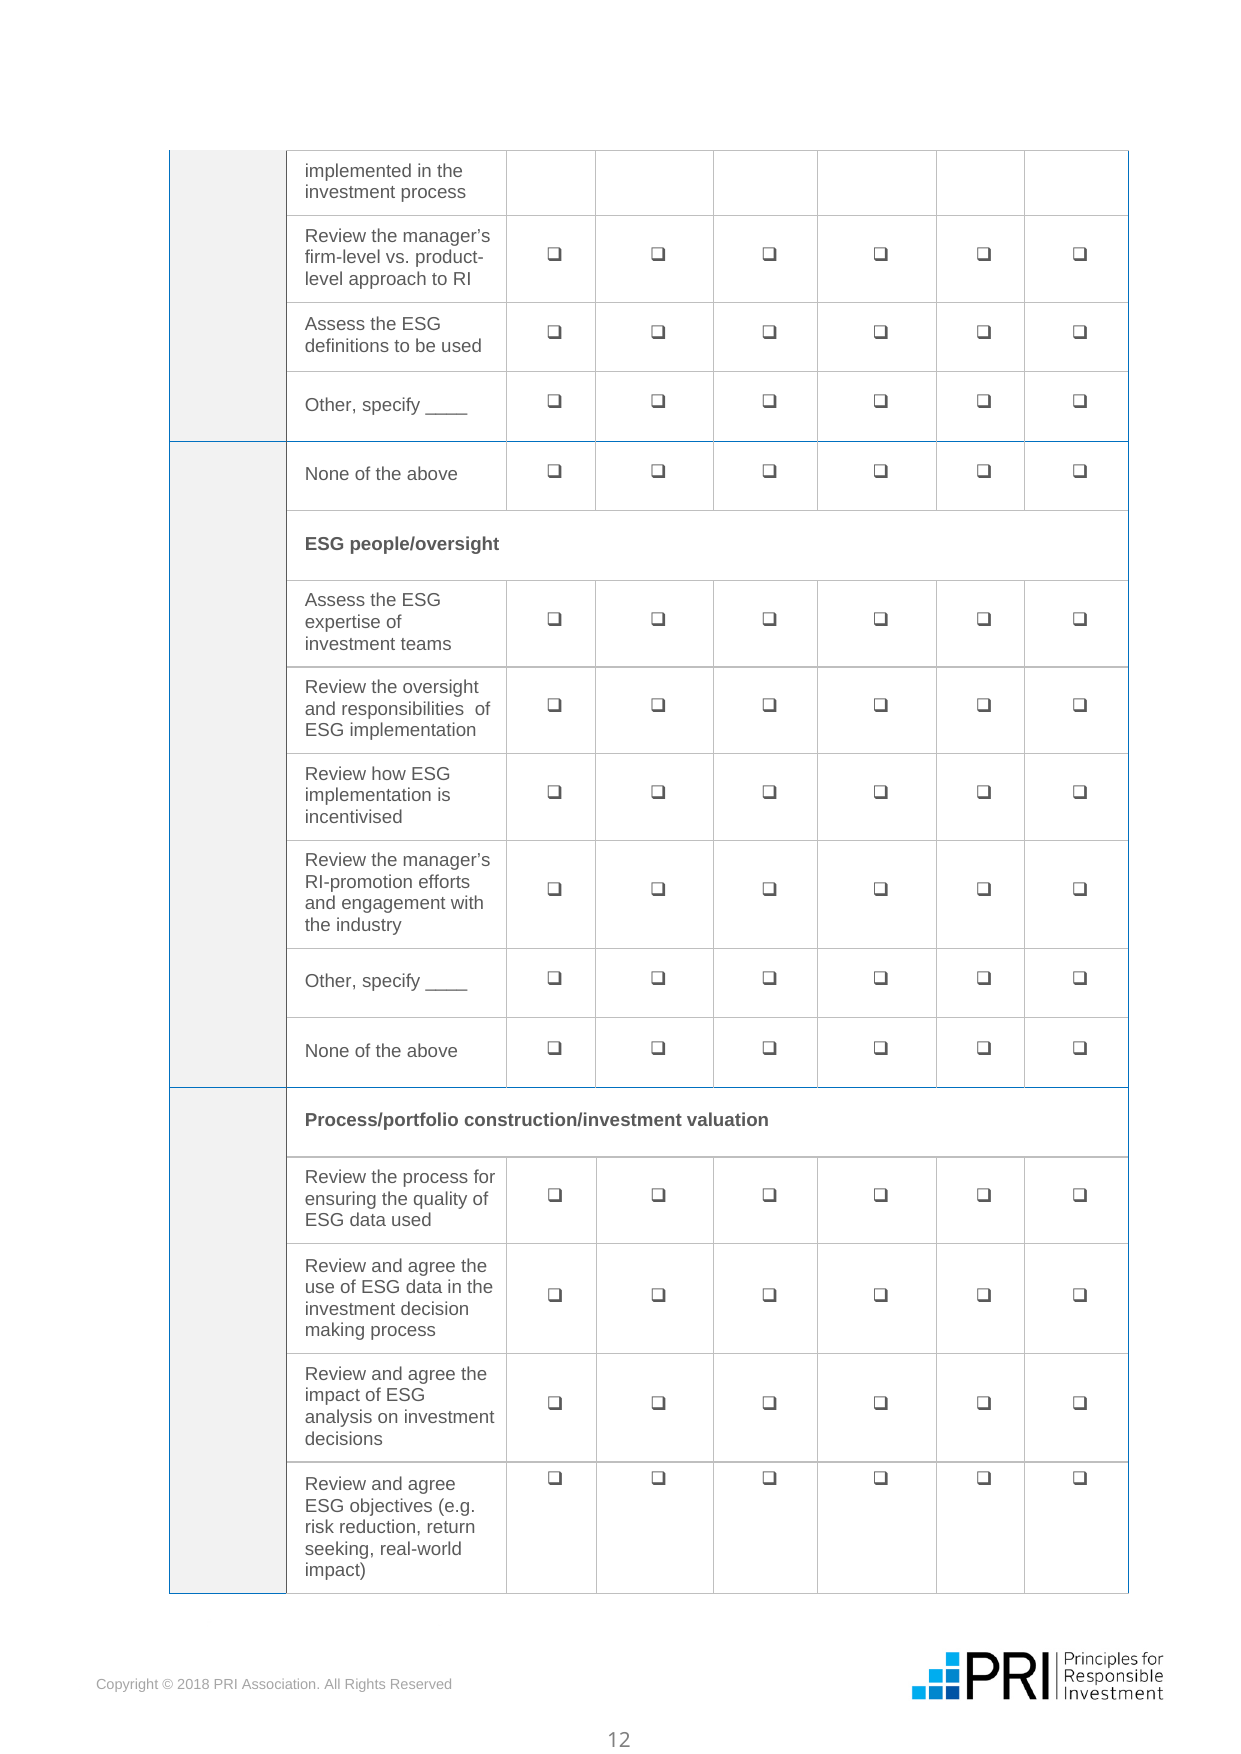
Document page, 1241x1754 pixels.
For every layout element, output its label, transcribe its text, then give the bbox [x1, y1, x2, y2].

table_cell [937, 754, 1024, 839]
table_cell [714, 581, 817, 666]
table_cell [597, 1158, 713, 1243]
table_cell [1025, 949, 1128, 1017]
table_cell Review and agree ESG objectives (e.g. risk reduction, return seeking, real-world impact) [287, 1463, 506, 1593]
table_cell [507, 372, 595, 441]
table_cell [596, 841, 713, 948]
table_cell [170, 302, 286, 371]
table_cell [1025, 303, 1128, 371]
table_cell [1025, 841, 1128, 948]
table_cell [1025, 216, 1128, 302]
table_cell [714, 754, 817, 839]
table_cell Assess the ESG expertise of investment teams [287, 581, 506, 666]
table_cell [507, 1018, 595, 1087]
table_cell [596, 1018, 713, 1087]
table_cell [596, 949, 713, 1017]
table_cell [714, 1354, 817, 1461]
table_cell [937, 668, 1024, 753]
table_cell [937, 581, 1024, 666]
table_cell Review and agree the impact of ESG analysis on investment decisions [287, 1354, 506, 1461]
table_cell [714, 303, 817, 371]
table_cell Review the manager’s RI-promotion efforts and engagement with the industry [287, 841, 506, 948]
table_cell [818, 1463, 936, 1593]
table_cell Review the oversight and responsibilities of ESG implementation [287, 668, 506, 753]
table_cell [818, 1244, 936, 1353]
table_cell [507, 841, 595, 948]
table_cell [596, 151, 713, 215]
table_cell [1025, 1018, 1128, 1087]
table_cell [1025, 668, 1128, 753]
table_cell [714, 151, 817, 215]
table_cell [507, 754, 595, 839]
table_cell [937, 1158, 1024, 1243]
table_cell [597, 1354, 713, 1461]
table_cell [1025, 581, 1128, 666]
table_cell [818, 949, 936, 1017]
table_cell [170, 1088, 286, 1593]
table_cell [596, 442, 713, 510]
table_cell [1025, 151, 1128, 215]
table_cell [818, 442, 936, 510]
table_cell [937, 303, 1024, 371]
table_cell [170, 580, 286, 666]
table_cell [596, 372, 713, 441]
table_cell [818, 754, 936, 839]
table_cell [818, 1158, 936, 1243]
table_cell [170, 150, 286, 215]
table_cell [818, 581, 936, 666]
table_cell Process/portfolio construction/investment valuation [287, 1088, 1128, 1156]
table_cell [1025, 1158, 1128, 1243]
table_cell [1025, 1354, 1128, 1461]
table_cell [596, 303, 713, 371]
table_cell [818, 841, 936, 948]
table_cell [818, 216, 936, 302]
table_cell [1025, 754, 1128, 839]
table_cell Review how ESG implementation is incentivised [287, 754, 506, 839]
picture [0, 1556, 1241, 1750]
table_cell [714, 442, 817, 510]
table_cell [818, 151, 936, 215]
table_cell [714, 1463, 817, 1593]
table_cell Review the process for ensuring the quality of ESG data used [287, 1158, 506, 1243]
table_cell ESG people/oversight [287, 511, 1128, 580]
table_cell [507, 1354, 596, 1461]
table_cell Review the manager’s firm-level vs. product-level approach to RI [287, 216, 506, 302]
table_cell [507, 442, 595, 510]
table_cell [818, 1018, 936, 1087]
table_cell [818, 303, 936, 371]
table_cell [596, 668, 713, 753]
table_cell [507, 216, 595, 302]
table_cell [937, 1463, 1024, 1593]
table_cell [507, 1244, 596, 1353]
table_cell [596, 216, 713, 302]
table_cell [507, 1463, 596, 1593]
table_cell [937, 1018, 1024, 1087]
table_cell [507, 1158, 596, 1243]
table_cell [818, 372, 936, 441]
table_cell Other, specify ____ [287, 949, 506, 1017]
table_cell [507, 949, 595, 1017]
table_cell Other, specify ____ [287, 372, 506, 441]
table_cell [714, 1018, 817, 1087]
table_cell [937, 949, 1024, 1017]
table_cell [170, 371, 286, 441]
table_cell [714, 1244, 817, 1353]
table_cell [507, 151, 595, 215]
table_cell [507, 303, 595, 371]
table_cell [596, 754, 713, 839]
table_cell [937, 216, 1024, 302]
table_cell [818, 668, 936, 753]
table_cell [597, 1463, 713, 1593]
table_cell [937, 442, 1024, 510]
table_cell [287, 151, 506, 215]
table_cell [170, 666, 286, 753]
table_cell None of the above [287, 1018, 506, 1087]
table_cell [1025, 1244, 1128, 1353]
table_cell [937, 841, 1024, 948]
table_cell [714, 1158, 817, 1243]
table_cell [597, 1244, 713, 1353]
table_cell None of the above [287, 442, 506, 510]
table_cell [714, 668, 817, 753]
table_cell [170, 442, 286, 510]
table_cell [714, 372, 817, 441]
table_cell Review and agree the use of ESG data in the investment decision making process [287, 1244, 506, 1353]
table_cell [507, 581, 595, 666]
table_cell [596, 581, 713, 666]
table_cell [714, 216, 817, 302]
table_cell [937, 151, 1024, 215]
table_cell [937, 1244, 1024, 1353]
table_cell [170, 510, 286, 580]
table_cell [170, 753, 286, 1087]
table_cell [714, 949, 817, 1017]
table_cell [937, 1354, 1024, 1461]
table_cell [937, 372, 1024, 441]
table_cell [1025, 442, 1128, 510]
table_cell [1025, 372, 1128, 441]
table_cell Assess the ESG definitions to be used [287, 303, 506, 371]
table_cell [714, 841, 817, 948]
table_cell [818, 1354, 936, 1461]
table_cell [1025, 1463, 1128, 1593]
table_cell [507, 668, 595, 753]
table_cell [170, 215, 286, 302]
